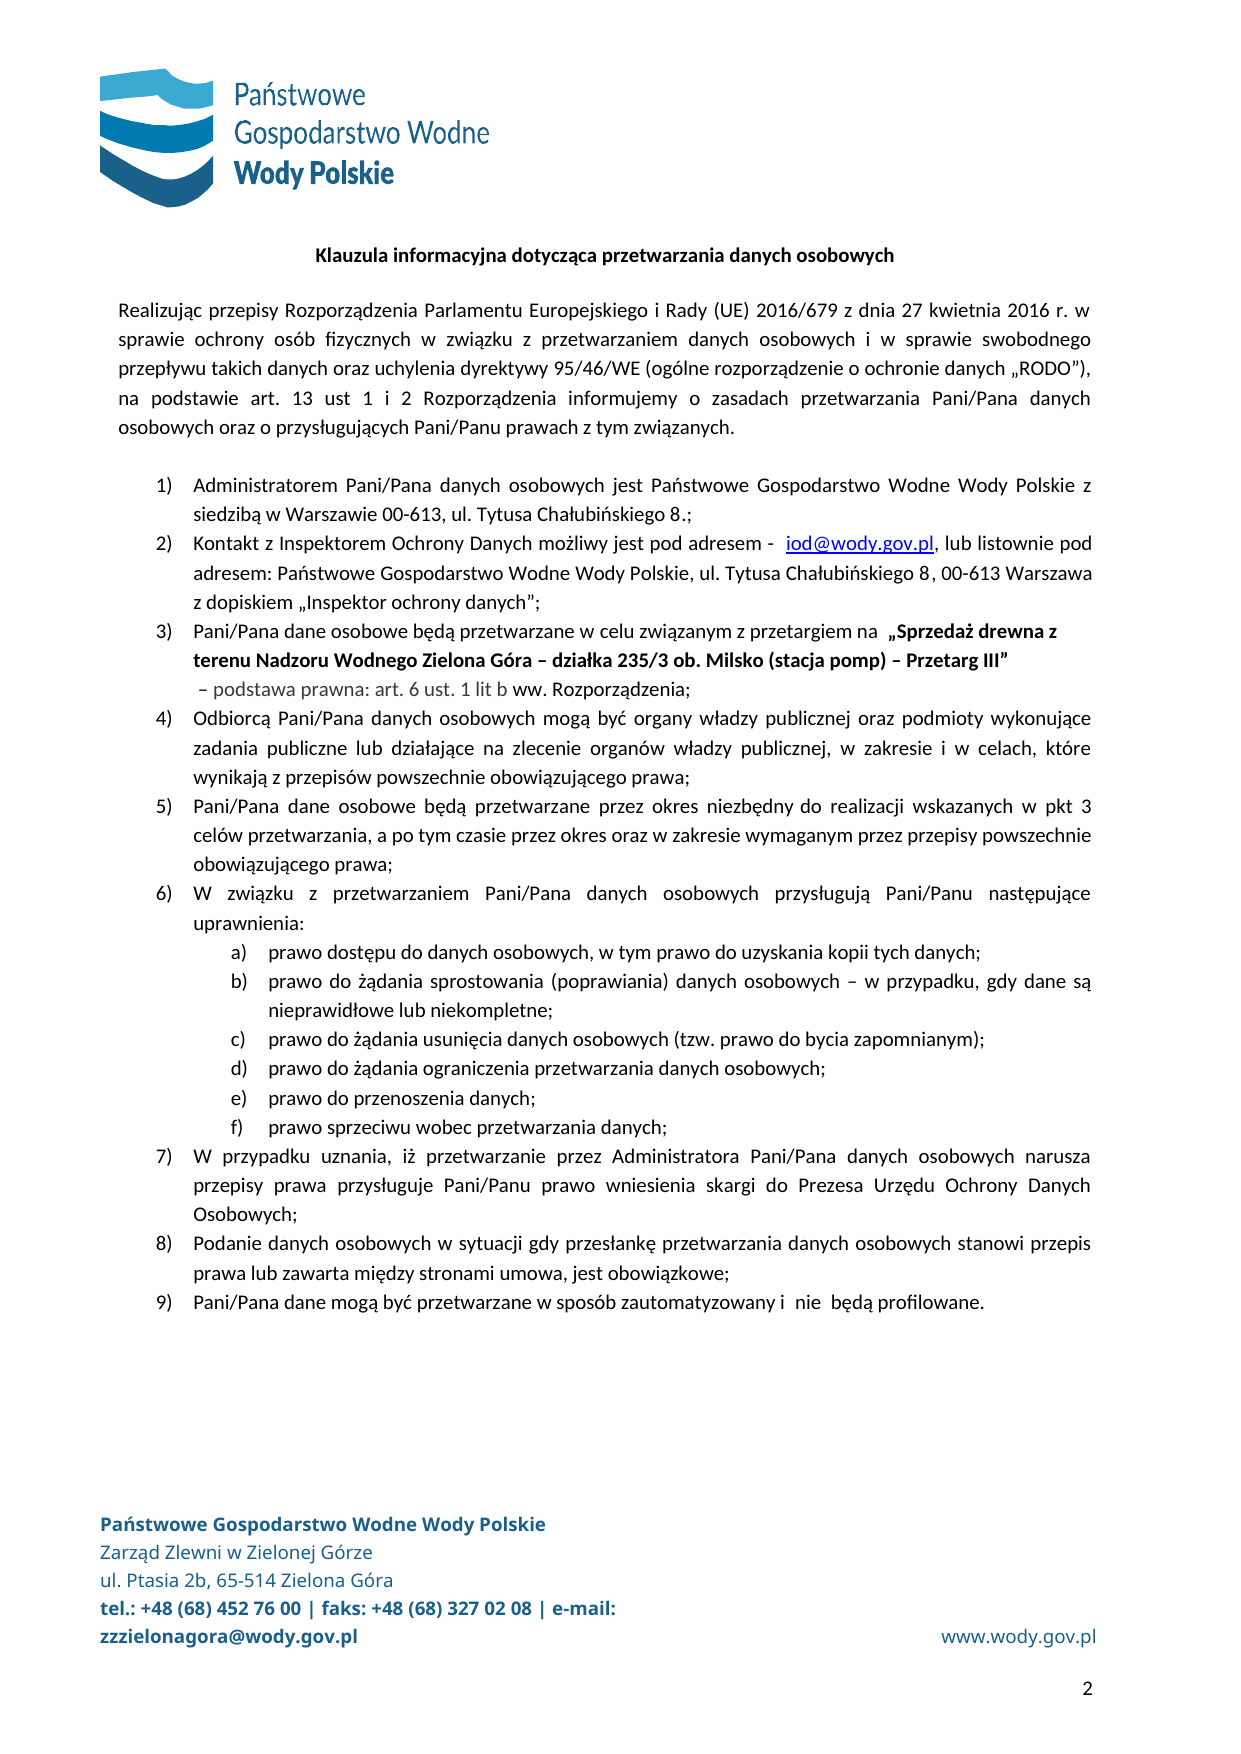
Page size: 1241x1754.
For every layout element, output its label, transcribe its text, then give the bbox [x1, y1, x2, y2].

list Podanie danych osobowych w sytuacji gdy przesłankę przetwarzania danych osobowych stanowi przepis prawa lub zawarta między stronami umowa, jest obowiązkowe; [156, 1231, 1092, 1285]
list prawo do przenoszenia danych; [231, 1085, 1092, 1110]
list prawo do żądania sprostowania (poprawiania) danych osobowych – w przypadku, gdy dane są nieprawidłowe lub niekompletne; [231, 968, 1092, 1023]
list prawo do żądania ograniczenia przetwarzania danych osobowych; [231, 1056, 1092, 1081]
list prawo sprzeciwu wobec przetwarzania danych; [231, 1114, 1092, 1139]
text Klauzula informacyjna dotycząca przetwarzania danych osobowych [118, 243, 1092, 268]
list prawo do żądania usunięcia danych osobowych (tzw. prawo do bycia zapomnianym); [231, 1026, 1092, 1052]
list W przypadku uznania, iż przetwarzanie przez Administratora Pani/Pana danych osobowych narusza przepisy prawa przysługuje Pani/Panu prawo wniesienia skargi do Prezesa Urzędu Ochrony Danych Osobowych; [156, 1143, 1092, 1227]
list Odbiorcą Pani/Pana danych osobowych mogą być organy władzy publicznej oraz podmioty wykonujące zadania publiczne lub działające na zlecenie organów władzy publicznej, w zakresie i w celach, które wynikają z przepisów powszechnie obowiązującego prawa; [156, 706, 1092, 789]
list Pani/Pana dane osobowe będą przetwarzane w celu związanym z przetargiem na „Sprzedaż drewna z terenu Nadzoru Wodnego Zielona Góra – działka 235/3 ob. Milsko (stacja pomp) – Przetarg III” – podstawa prawna: art. 6 ust. 1 lit b ww. Rozporządzenia; [156, 618, 1092, 702]
list Pani/Pana dane osobowe będą przetwarzane przez okres niezbędny do realizacji wskazanych w pkt 3 celów przetwarzania, a po tym czasie przez okres oraz w zakresie wymaganym przez przepisy powszechnie obowiązującego prawa; [156, 793, 1092, 877]
list Kontakt z Inspektorem Ochrony Danych możliwy jest pod adresem - iod@wody.gov.pl, lub listownie pod adresem: Państwowe Gospodarstwo Wodne Wody Polskie, ul. Tytusa Chałubińskiego 8, 00-613 Warszawa z dopiskiem „Inspektor ochrony danych”; [156, 531, 1092, 614]
list Pani/Pana dane mogą być przetwarzane w sposób zautomatyzowany i nie będą profilowane. [156, 1289, 1092, 1314]
list prawo dostępu do danych osobowych, w tym prawo do uzyskania kopii tych danych; [231, 939, 1092, 964]
text Realizując przepisy Rozporządzenia Parlamentu Europejskiego i Rady (UE) 2016/679 z dnia 27 kwietnia 2016 r. w sprawie ochrony osób fizycznych w związku z przetwarzaniem danych osobowych i w sprawie swobodnego przepływu takich danych oraz uchylenia dyrektywy 95/46/WE (ogólne rozporządzenie o ochronie danych „RODO”), na podstawie art. 13 ust 1 i 2 Rozporządzenia informujemy o zasadach przetwarzania Pani/Pana danych osobowych oraz o przysługujących Pani/Panu prawach z tym związanych. [118, 297, 1092, 439]
list Administratorem Pani/Pana danych osobowych jest Państwowe Gospodarstwo Wodne Wody Polskie z siedzibą w Warszawie 00-613, ul. Tytusa Chałubińskiego 8.; [156, 472, 1092, 527]
list W związku z przetwarzaniem Pani/Pana danych osobowych przysługują Pani/Panu następujące uprawnienia: [156, 881, 1092, 935]
